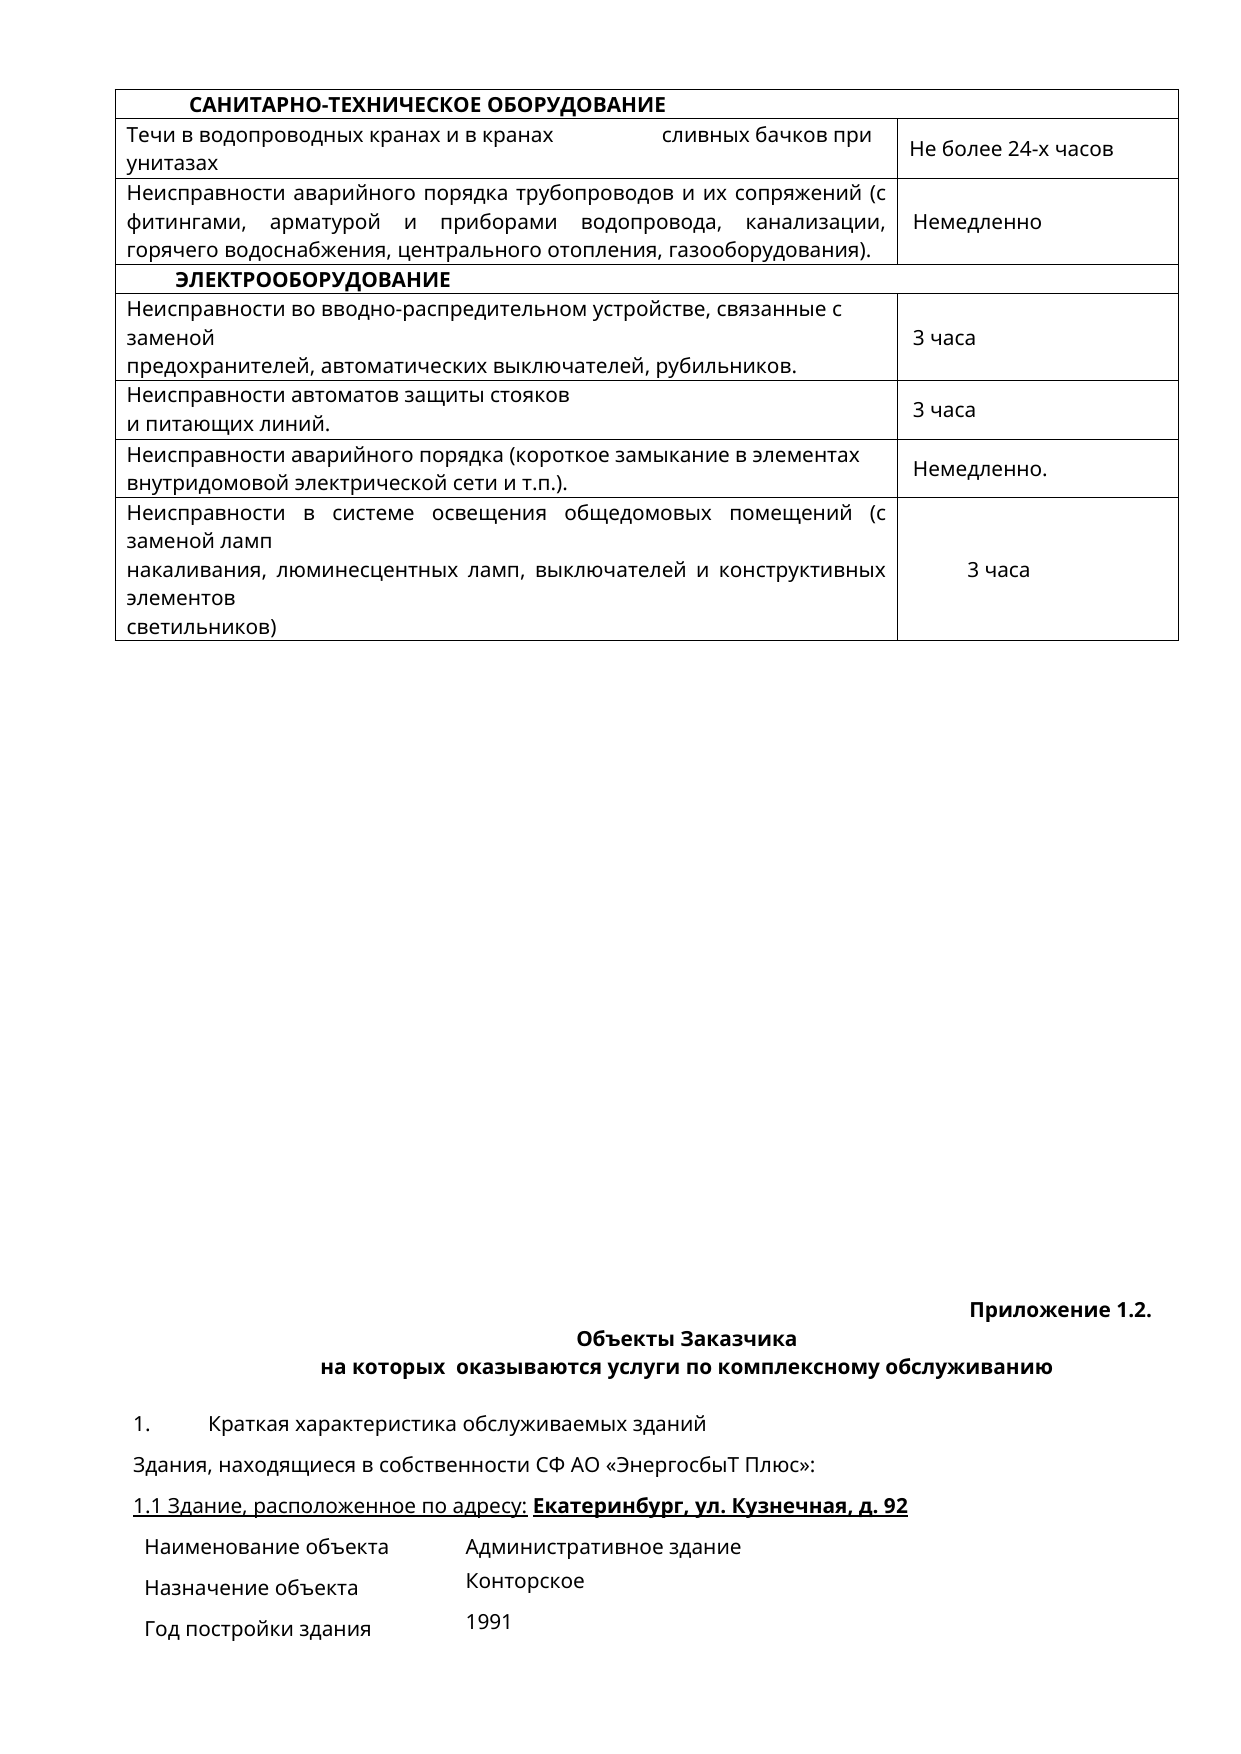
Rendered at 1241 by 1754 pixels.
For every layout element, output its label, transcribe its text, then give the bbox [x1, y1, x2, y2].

table_cell 3 часа [898, 381, 1178, 439]
table_cell Неисправности автоматов защиты стояков и питающих линий. [116, 381, 897, 439]
table_cell Год постройки здания [133, 1601, 454, 1642]
table_cell 3 часа [898, 294, 1178, 379]
table_header Административное здание [454, 1519, 942, 1560]
table_cell [898, 265, 1178, 293]
text Здания, находящиеся в собственности СФ АО «ЭнергосбыТ Плюс»: [133, 1450, 1152, 1478]
table_cell 1991 [454, 1601, 942, 1642]
table_cell Назначение объекта [133, 1560, 454, 1601]
table_cell Не более 24-х часов [898, 119, 1178, 177]
table_cell Неисправности аварийного порядка трубопроводов и их сопряжений (с фитингами, арматурой и приборами водопровода, канализации, горячего водоснабжения, центрального отопления, газооборудования). [116, 179, 897, 264]
table_cell Неисправности аварийного порядка (короткое замыкание в элементах внутридомовой электрической сети и т.п.). [116, 440, 897, 497]
text Объекты Заказчика [222, 1324, 1152, 1352]
text на которых оказываются услуги по комплексному обслуживанию [222, 1352, 1152, 1381]
table_cell Неисправности в системе освещения общедомовых помещений (с заменой ламп накаливания, люминесцентных ламп, выключателей и конструктивных элементов светильников) [116, 498, 897, 640]
table_cell Немедленно [898, 179, 1178, 264]
table_cell Неисправности во вводно-распредительном устройстве, связанные с заменой предохранителей, автоматических выключателей, рубильников. [116, 294, 897, 379]
text Приложение 1.2. [133, 1295, 1152, 1324]
table_cell Течи в водопроводных кранах и в кранах сливных бачков при унитазах [116, 119, 897, 177]
table_header Наименование объекта [133, 1519, 454, 1560]
table_cell 3 часа [898, 498, 1178, 640]
list Краткая характеристика обслуживаемых зданий [133, 1409, 1152, 1437]
table_cell [898, 90, 1178, 118]
table_cell САНИТАРНО-ТЕХНИЧЕСКОЕ ОБОРУДОВАНИЕ [116, 90, 898, 118]
text 1.1 Здание, расположенное по адресу: Екатеринбург, ул. Кузнечная, д. 92 [133, 1491, 1152, 1519]
table_cell Немедленно. [898, 440, 1178, 497]
table_cell ЭЛЕКТРООБОРУДОВАНИЕ [116, 265, 898, 293]
table_cell Конторское [454, 1560, 942, 1601]
